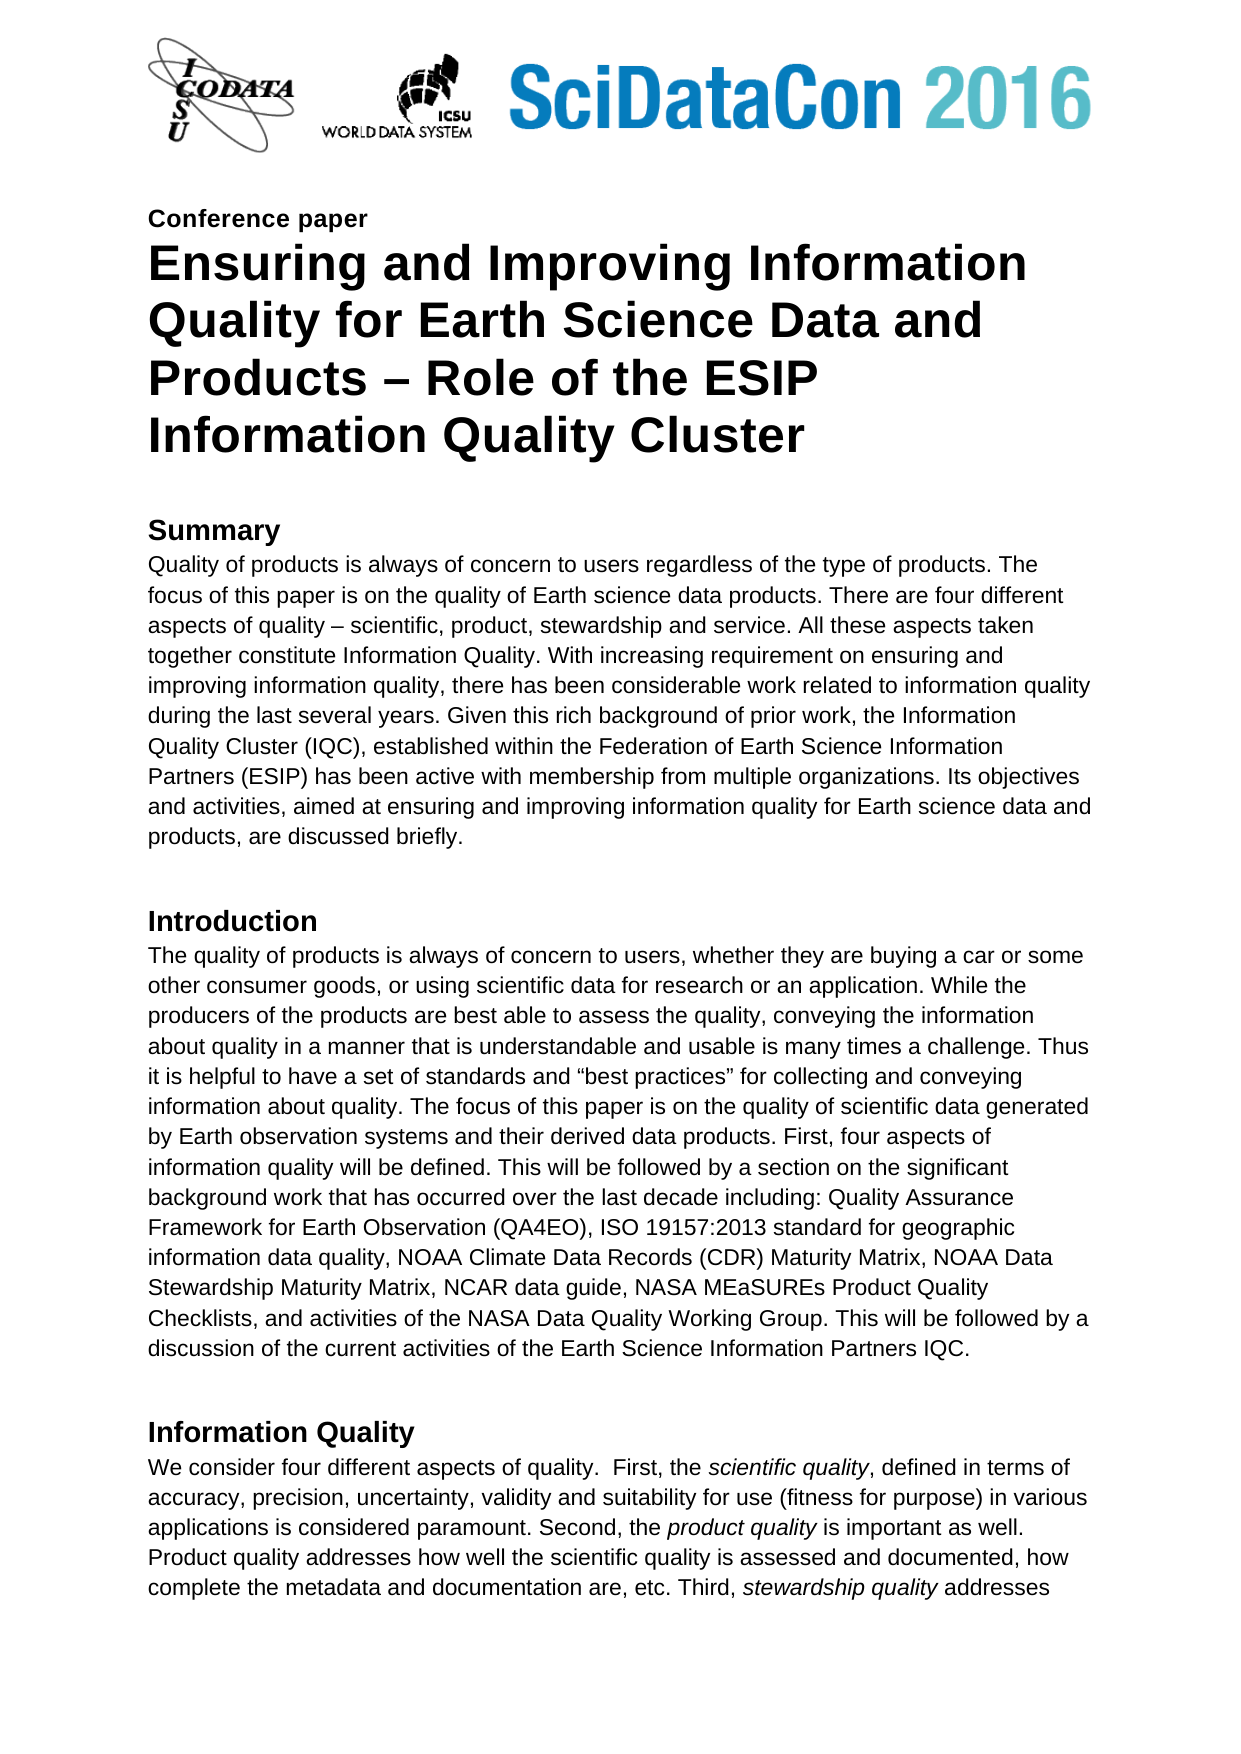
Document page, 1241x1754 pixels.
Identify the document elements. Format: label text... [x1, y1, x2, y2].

text The quality of products is always of concern to users, whether they are buying a car or some other consumer goods, or using scientific data for research or an application. While the producers of the products are best able to assess the quality, conveying the information about quality in a manner that is understandable and usable is many times a challenge. Thus it is helpful to have a set of standards and “best practices” for collecting and conveying information about quality. The focus of this paper is on the quality of scientific data generated by Earth observation systems and their derived data products. First, four aspects of information quality will be defined. This will be followed by a section on the significant background work that has occurred over the last decade including: Quality Assurance Framework for Earth Observation (QA4EO), ISO 19157:2013 standard for geographic information data quality, NOAA Climate Data Records (CDR) Maturity Matrix, NOAA Data Stewardship Maturity Matrix, NCAR data guide, NASA MEaSUREs Product Quality Checklists, and activities of the NASA Data Quality Working Group. This will be followed by a discussion of the current activities of the Earth Science Information Partners IQC. [148, 942, 1092, 1361]
picture [147, 37, 1093, 155]
subtitle Summary [148, 513, 1092, 546]
subtitle Introduction [148, 903, 1092, 937]
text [148, 1453, 1092, 1601]
text Quality of products is always of concern to users regardless of the type of products. The focus of this paper is on the quality of Earth science data products. There are four different aspects of quality – scientific, product, stewardship and service. All these aspects taken together constitute Information Quality. With increasing requirement on ensuring and improving information quality, there has been considerable work related to information quality during the last several years. Given this rich background of prior work, the Information Quality Cluster (IQC), established within the Federation of Earth Science Information Partners (ESIP) has been active with membership from multiple organizations. Its objectives and activities, aimed at ensuring and improving information quality for Earth science data and products, are discussed briefly. [148, 551, 1092, 850]
text Conference paper [148, 204, 1092, 233]
title Ensuring and Improving Information Quality for Earth Science Data and Products – Role of the ESIP Information Quality Cluster [148, 233, 1092, 463]
subtitle Information Quality [148, 1415, 1092, 1448]
